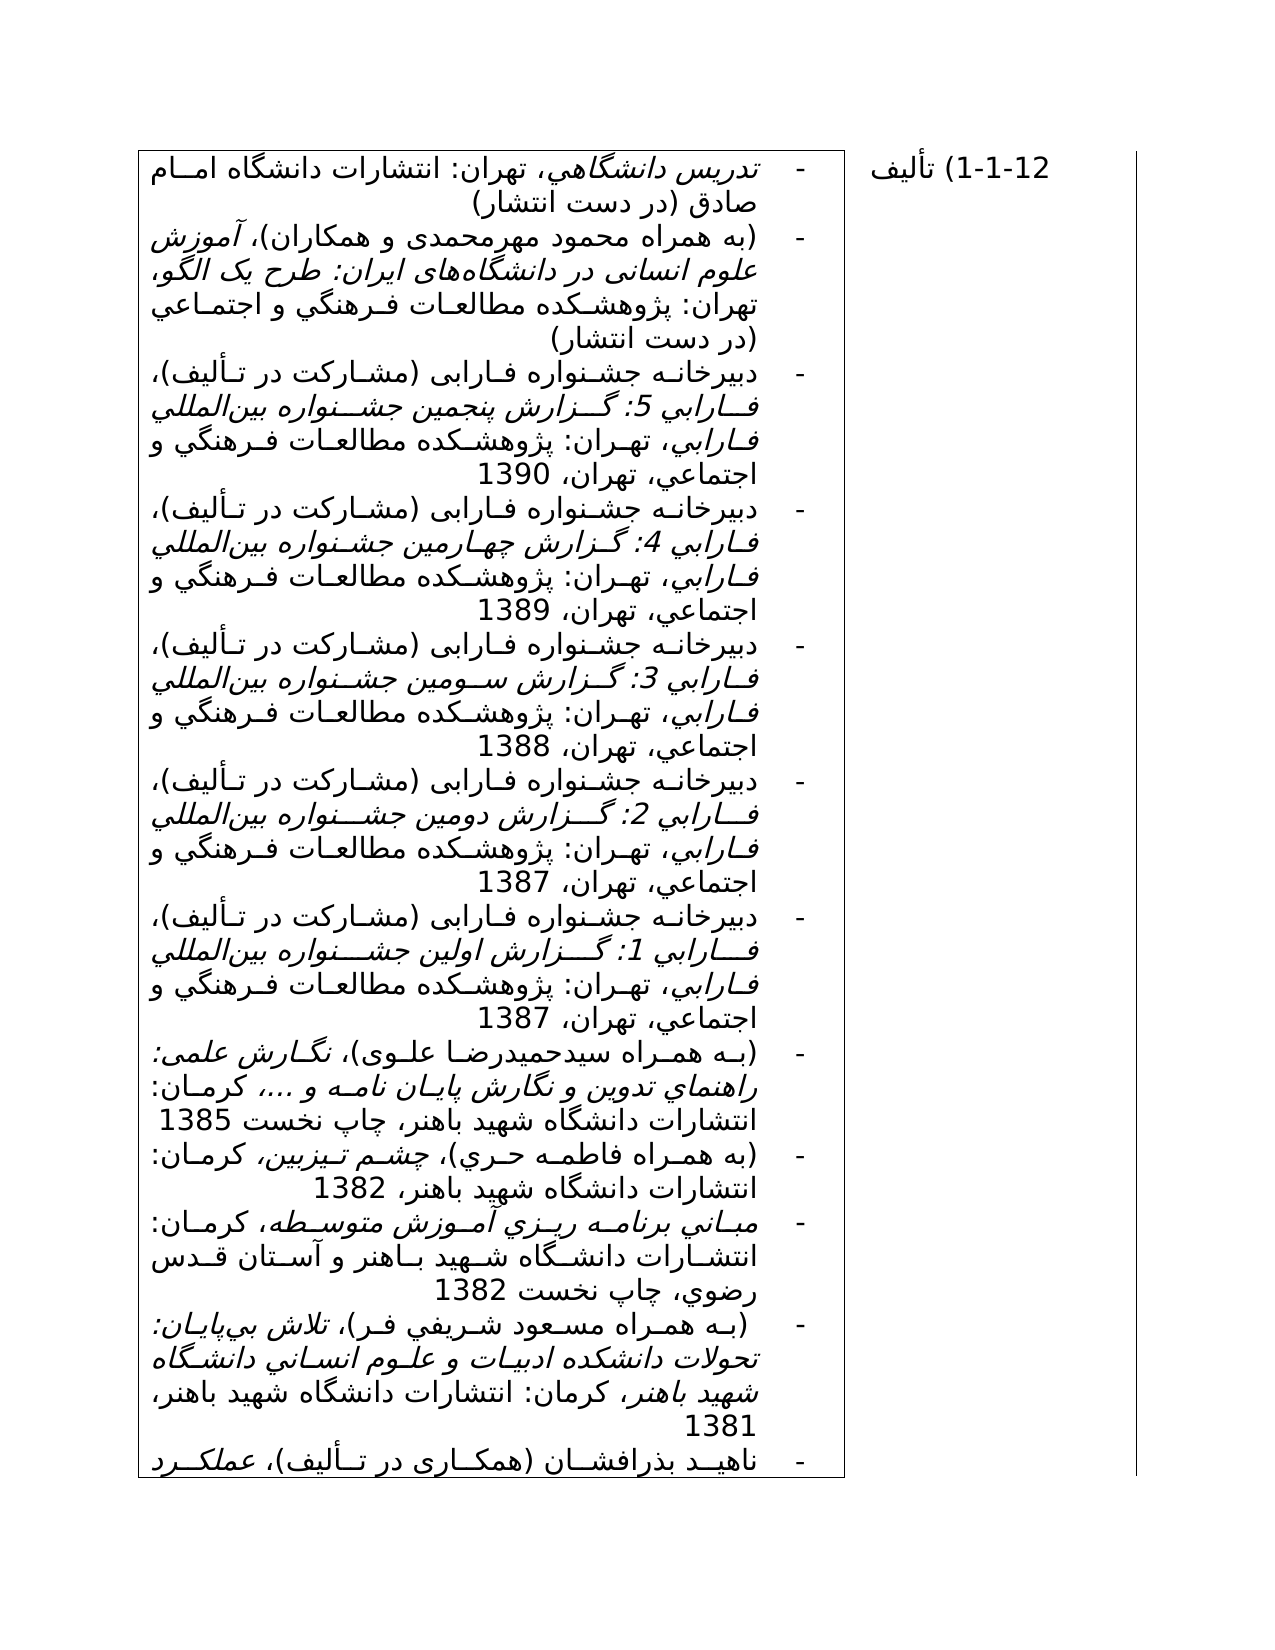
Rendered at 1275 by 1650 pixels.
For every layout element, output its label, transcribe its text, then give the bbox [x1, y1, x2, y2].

table_cell 1-1-12) تألیف [845, 150, 1136, 1477]
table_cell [139, 151, 844, 1477]
